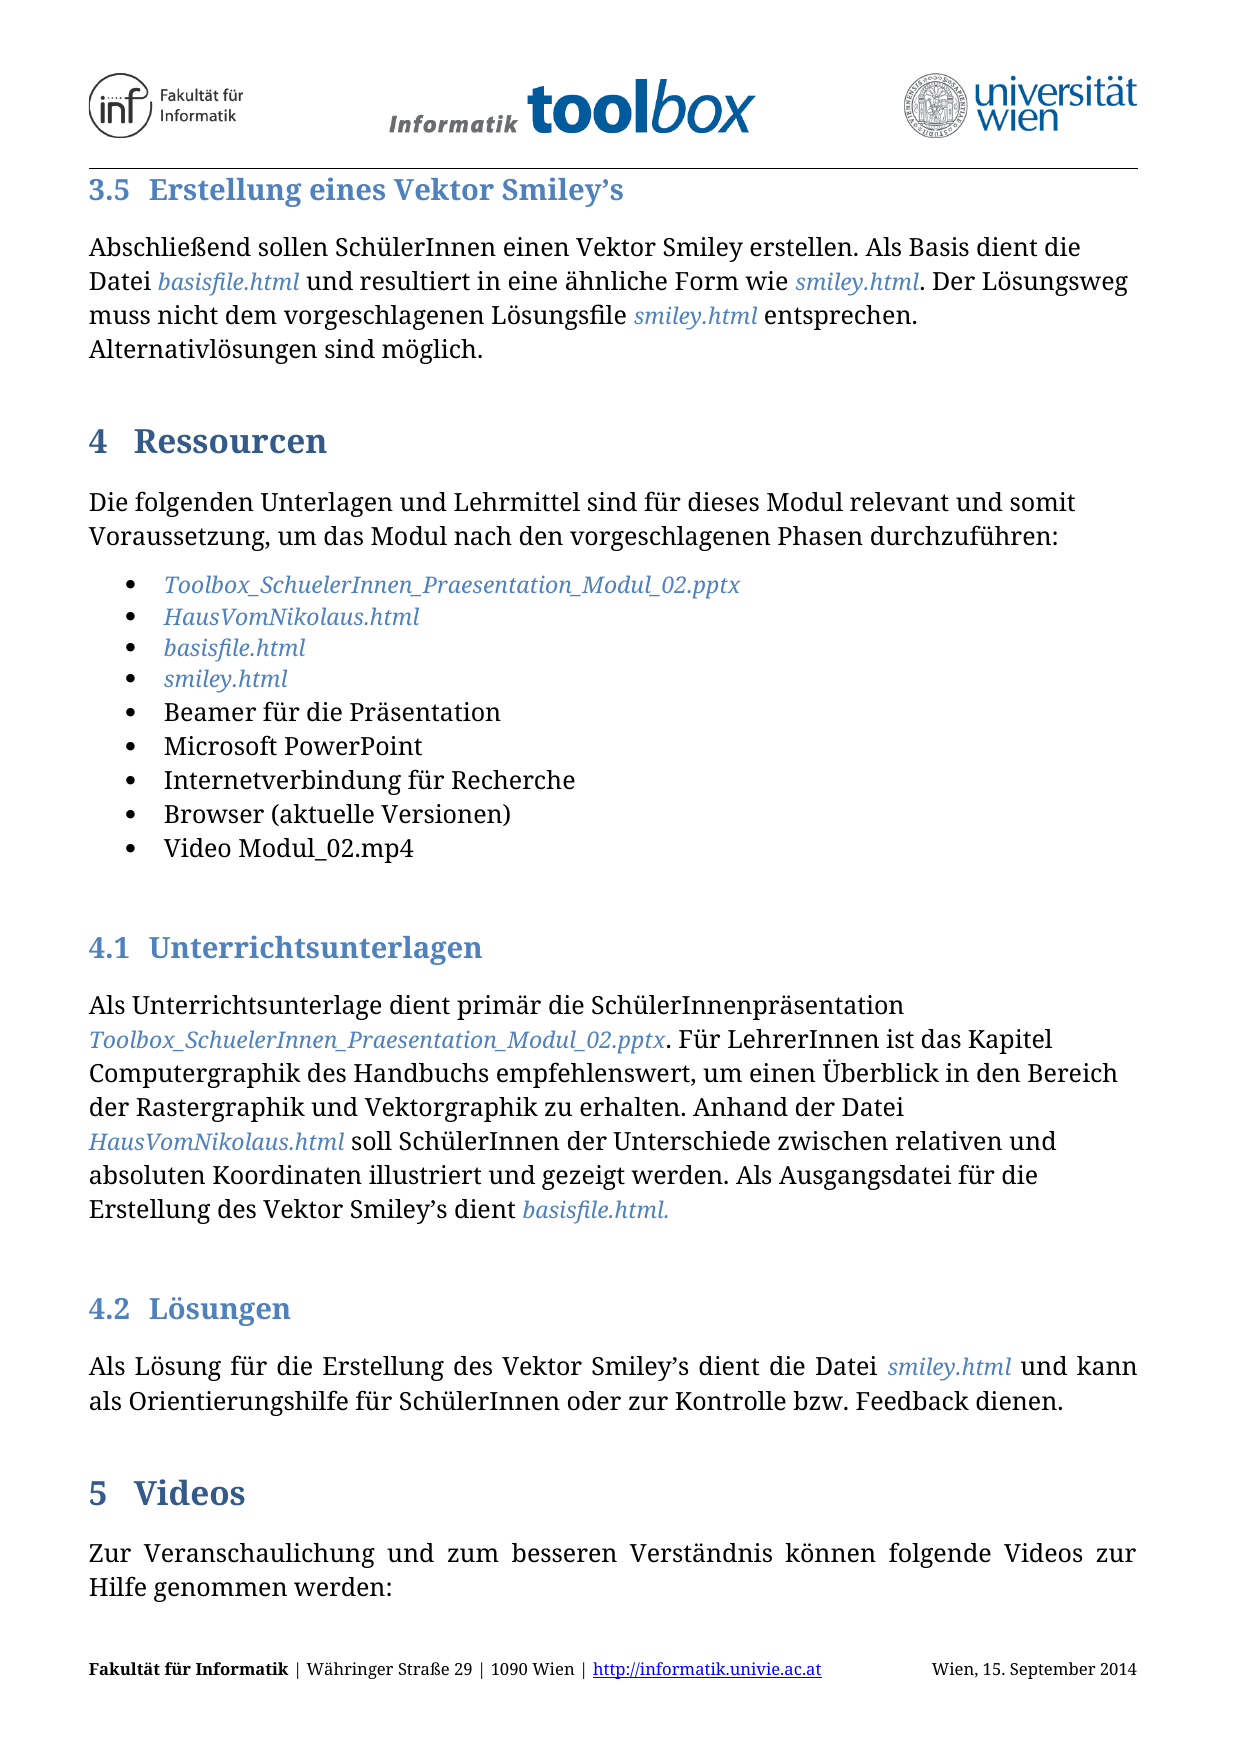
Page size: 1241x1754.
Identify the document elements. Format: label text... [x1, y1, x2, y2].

text Zur Veranschaulichung und zum besseren Verständnis können folgende Videos zur Hilfe genommen werden: [89, 1536, 1138, 1604]
subtitle Videos [89, 1469, 1138, 1515]
subtitle Lösungen [89, 1288, 1138, 1328]
text Die folgenden Unterlagen und Lehrmittel sind für dieses Modul relevant und somit Voraussetzung, um das Modul nach den vorgeschlagenen Phasen durchzuführen: [89, 484, 1138, 553]
list Toolbox_SchuelerInnen_Praesentation_Modul_02.pptx [126, 569, 1138, 601]
list Browser (aktuelle Versionen) [126, 796, 1138, 831]
subtitle Ressourcen [89, 418, 1138, 464]
picture [88, 73, 1137, 138]
list basisfile.html [126, 632, 1138, 663]
list HausVomNikolaus.html [126, 601, 1138, 632]
subtitle Unterrichtsunterlagen [89, 927, 1138, 967]
list Internetverbindung für Recherche [126, 762, 1138, 796]
text Abschließend sollen SchülerInnen einen Vektor Smiley erstellen. Als Basis dient die Datei basisfile.html und resultiert in eine ähnliche Form wie smiley.html. Der Lösungsweg muss nicht dem vorgeschlagenen Lösungsfile smiley.html entsprechen. Alternativlösungen sind möglich. [89, 230, 1138, 366]
subtitle Erstellung eines Vektor Smiley’s [89, 169, 1138, 209]
list smiley.html [126, 663, 1138, 694]
list Beamer für die Präsentation [126, 694, 1138, 728]
list Microsoft PowerPoint [126, 728, 1138, 762]
text Als Lösung für die Erstellung des Vektor Smiley’s dient die Datei smiley.html und kann als Orientierungshilfe für SchülerInnen oder zur Kontrolle bzw. Feedback dienen. [89, 1349, 1138, 1417]
text Als Unterrichtsunterlage dient primär die SchülerInnenpräsentation Toolbox_SchuelerInnen_Praesentation_Modul_02.pptx. Für LehrerInnen ist das Kapitel Computergraphik des Handbuchs empfehlenswert, um einen Überblick in den Bereich der Rastergraphik und Vektorgraphik zu erhalten. Anhand der Datei HausVomNikolaus.html soll SchülerInnen der Unterschiede zwischen relativen und absoluten Koordinaten illustriert und gezeigt werden. Als Ausgangsdatei für die Erstellung des Vektor Smiley’s dient basisfile.html. [89, 988, 1138, 1226]
list Video Modul_02.mp4 [126, 831, 1138, 864]
